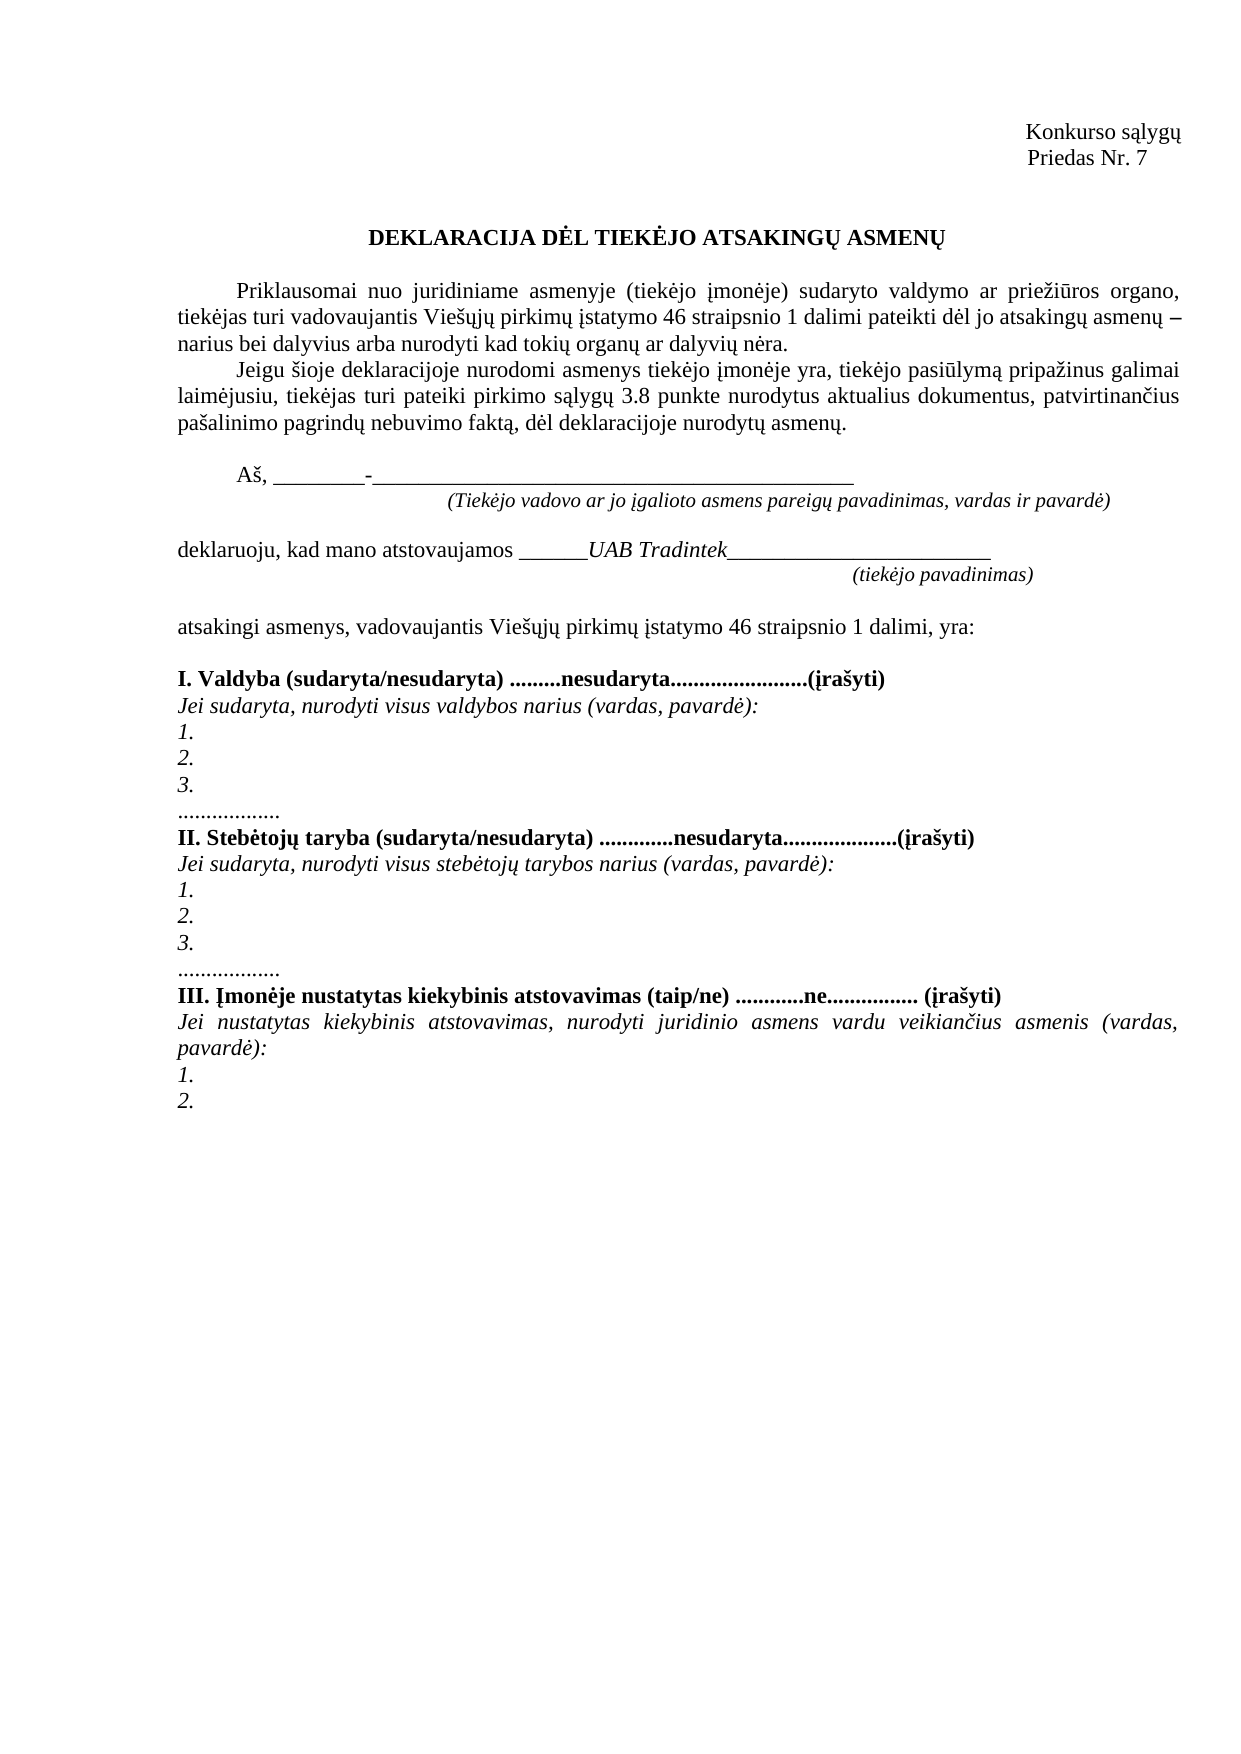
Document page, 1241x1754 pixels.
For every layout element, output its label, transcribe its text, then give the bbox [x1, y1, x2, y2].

text 3. [177, 771, 1240, 797]
text (Tiekėjo vadovo ar jo įgalioto asmens pareigų pavadinimas, vardas ir pavardė) [312, 488, 1240, 512]
text .................. [177, 797, 1240, 823]
text 2. [177, 744, 1240, 771]
text .................. [177, 955, 1240, 982]
text (tiekėjo pavadinimas) [177, 562, 1240, 586]
text III. Įmonėje nustatytas kiekybinis atstovavimas (taip/ne) ............ne................ (įrašyti) [177, 982, 1240, 1008]
text Jei sudaryta, nurodyti visus stebėtojų tarybos narius (vardas, pavardė): [177, 850, 1240, 876]
text 2. [177, 1087, 1240, 1113]
text DEKLARACIJA DĖL TIEKĖJO ATSAKINGŲ ASMENŲ [133, 224, 1181, 251]
text 1. [177, 1061, 1240, 1087]
text Jeigu šioje deklaracijoje nurodomi asmenys tiekėjo įmonėje yra, tiekėjo pasiūlymą pripažinus galimai laimėjusiu, tiekėjas turi pateiki pirkimo sąlygų 3.8 punkte nurodytus aktualius dokumentus, patvirtinančius pašalinimo pagrindų nebuvimo faktą, dėl deklaracijoje nurodytų asmenų. [177, 356, 1181, 435]
text atsakingi asmenys, vadovaujantis Viešųjų pirkimų įstatymo 46 straipsnio 1 dalimi, yra: [177, 613, 1240, 639]
text Priedas Nr. 7 [852, 144, 1181, 171]
text 1. [177, 718, 1240, 744]
text II. Stebėtojų taryba (sudaryta/nesudaryta) .............nesudaryta....................(įrašyti) [177, 823, 1240, 850]
text Jei sudaryta, nurodyti visus valdybos narius (vardas, pavardė): [177, 692, 1240, 718]
text deklaruoju, kad mano atstovaujamos ______UAB Tradintek_______________________ [177, 536, 1240, 562]
text 1. [177, 876, 1240, 903]
text Aš, ________-__________________________________________ [177, 461, 1240, 488]
text Priklausomai nuo juridiniame asmenyje (tiekėjo įmonėje) sudaryto valdymo ar priežiūros organo, tiekėjas turi vadovaujantis Viešųjų pirkimų įstatymo 46 straipsnio 1 dalimi pateikti dėl jo atsakingų asmenų – narius bei dalyvius arba nurodyti kad tokių organų ar dalyvių nėra. [177, 277, 1181, 356]
text Jei nustatytas kiekybinis atstovavimas, nurodyti juridinio asmens vardu veikiančius asmenis (vardas, pavardė): [177, 1008, 1181, 1061]
text Konkurso sąlygų [177, 118, 1181, 144]
text I. Valdyba (sudaryta/nesudaryta) .........nesudaryta........................(įrašyti) [177, 665, 1240, 692]
text 3. [177, 929, 1240, 955]
text 2. [177, 903, 1240, 929]
